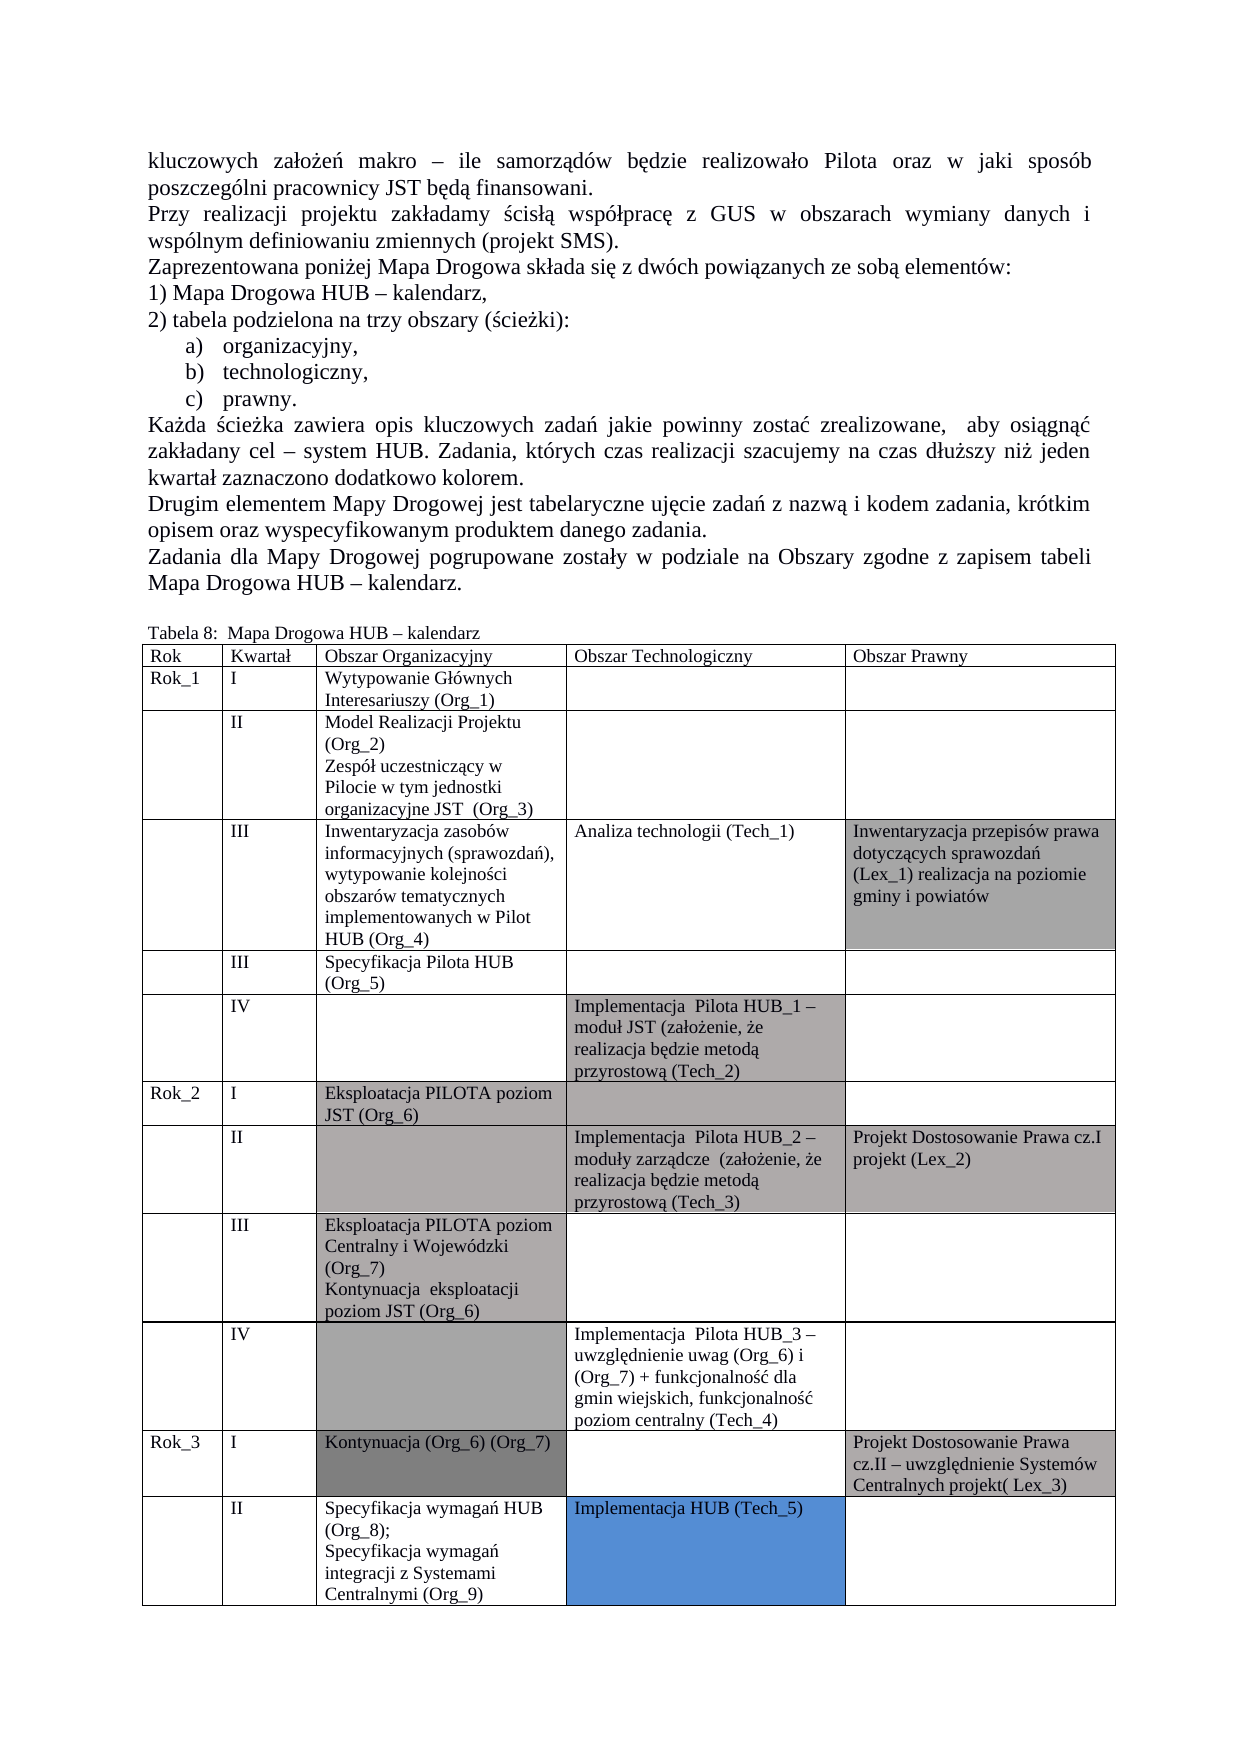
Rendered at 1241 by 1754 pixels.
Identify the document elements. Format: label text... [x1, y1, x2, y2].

list organizacyjny, [185, 332, 1093, 358]
table_cell Implementacja Pilota HUB_3 – uwzględnienie uwag (Org_6) i (Org_7) + funkcjonalność dla gmin wiejskich, funkcjonalność poziom centralny (Tech_4) [567, 1323, 845, 1430]
table_cell [846, 711, 1115, 819]
table_cell I [223, 1082, 316, 1125]
table_cell Implementacja Pilota HUB_1 – moduł JST (założenie, że realizacja będzie metodą przyrostową (Tech_2) [567, 995, 845, 1081]
list technologiczny, [185, 358, 1093, 385]
table_cell Inwentaryzacja zasobów informacyjnych (sprawozdań), wytypowanie kolejności obszarów tematycznych implementowanych w Pilot HUB (Org_4) [317, 820, 566, 949]
table_cell II [223, 1497, 316, 1605]
table_cell [317, 995, 566, 1081]
table_cell III [223, 951, 316, 994]
table_header Obszar Technologiczny [567, 645, 845, 666]
table_cell [567, 1082, 845, 1125]
table_cell [846, 1497, 1115, 1605]
table_cell I [223, 667, 316, 710]
table_cell [143, 1323, 222, 1430]
table_cell [143, 1497, 222, 1605]
table_cell [143, 995, 222, 1081]
table_cell [143, 711, 222, 819]
table_cell [567, 1431, 845, 1496]
table_header Obszar Organizacyjny [317, 645, 566, 666]
table_cell Rok_2 [143, 1082, 222, 1125]
text Zaprezentowana poniżej Mapa Drogowa składa się z dwóch powiązanych ze sobą elementów: [148, 253, 1093, 279]
table_cell [317, 1323, 566, 1430]
table_cell Inwentaryzacja przepisów prawa dotyczących sprawozdań (Lex_1) realizacja na poziomie gminy i powiatów [846, 820, 1115, 949]
text 2) tabela podzielona na trzy obszary (ścieżki): [148, 306, 1093, 332]
text Przy realizacji projektu zakładamy ścisłą współpracę z GUS w obszarach wymiany danych i wspólnym definiowaniu zmiennych (projekt SMS). [148, 200, 1093, 253]
table_cell Implementacja HUB (Tech_5) [567, 1497, 845, 1605]
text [148, 148, 1093, 200]
table_cell [567, 951, 845, 994]
table_cell [846, 1214, 1115, 1321]
table_cell Kontynuacja (Org_6) (Org_7) [317, 1431, 566, 1496]
table_cell I [223, 1431, 316, 1496]
text Każda ścieżka zawiera opis kluczowych zadań jakie powinny zostać zrealizowane, aby osiągnąć zakładany cel – system HUB. Zadania, których czas realizacji szacujemy na czas dłuższy niż jeden kwartał zaznaczono dodatkowo kolorem. [148, 411, 1093, 490]
table_cell Projekt Dostosowanie Prawa cz.II – uwzględnienie Systemów Centralnych projekt( Lex_3) [846, 1431, 1115, 1496]
table_cell [846, 951, 1115, 994]
table_header Rok [143, 645, 222, 666]
table_cell Eksploatacja PILOTA poziom Centralny i Wojewódzki (Org_7) Kontynuacja eksploatacji poziom JST (Org_6) [317, 1214, 566, 1321]
table_cell Implementacja Pilota HUB_2 – moduły zarządcze (założenie, że realizacja będzie metodą przyrostową (Tech_3) [567, 1126, 845, 1212]
table_cell [846, 1082, 1115, 1125]
table_cell III [223, 820, 316, 949]
table_cell II [223, 711, 316, 819]
table_cell [567, 711, 845, 819]
table_cell Analiza technologii (Tech_1) [567, 820, 845, 949]
table_header Obszar Prawny [846, 645, 1115, 666]
table_cell Rok_3 [143, 1431, 222, 1496]
text 1) Mapa Drogowa HUB – kalendarz, [148, 279, 1093, 306]
table_cell IV [223, 1323, 316, 1430]
table_cell Rok_1 [143, 667, 222, 710]
table_cell III [223, 1214, 316, 1321]
text Zadania dla Mapy Drogowej pogrupowane zostały w podziale na Obszary zgodne z zapisem tabeli Mapa Drogowa HUB – kalendarz. [148, 543, 1093, 596]
table_cell Projekt Dostosowanie Prawa cz.I projekt (Lex_2) [846, 1126, 1115, 1212]
table_cell [317, 1126, 566, 1212]
table_header Kwartał [223, 645, 316, 666]
table_cell [846, 667, 1115, 710]
table_cell [143, 820, 222, 949]
table_cell [567, 1214, 845, 1321]
table_cell IV [223, 995, 316, 1081]
table_cell [567, 667, 845, 710]
table_cell [846, 1323, 1115, 1430]
table_cell Specyfikacja wymagań HUB (Org_8); Specyfikacja wymagań integracji z Systemami Centralnymi (Org_9) [317, 1497, 566, 1605]
table_cell [143, 1214, 222, 1321]
text Tabela 8: Mapa Drogowa HUB – kalendarz [148, 622, 1093, 643]
list prawny. [185, 385, 1093, 411]
table_cell Specyfikacja Pilota HUB (Org_5) [317, 951, 566, 994]
table_cell [143, 951, 222, 994]
table_cell Wytypowanie Głównych Interesariuszy (Org_1) [317, 667, 566, 710]
table_cell [143, 1126, 222, 1212]
table_cell [846, 995, 1115, 1081]
table_cell II [223, 1126, 316, 1212]
table_cell Model Realizacji Projektu (Org_2) Zespół uczestniczący w Pilocie w tym jednostki organizacyjne JST (Org_3) [317, 711, 566, 819]
text Drugim elementem Mapy Drogowej jest tabelaryczne ujęcie zadań z nazwą i kodem zadania, krótkim opisem oraz wyspecyfikowanym produktem danego zadania. [148, 490, 1093, 543]
table_cell Eksploatacja PILOTA poziom JST (Org_6) [317, 1082, 566, 1125]
